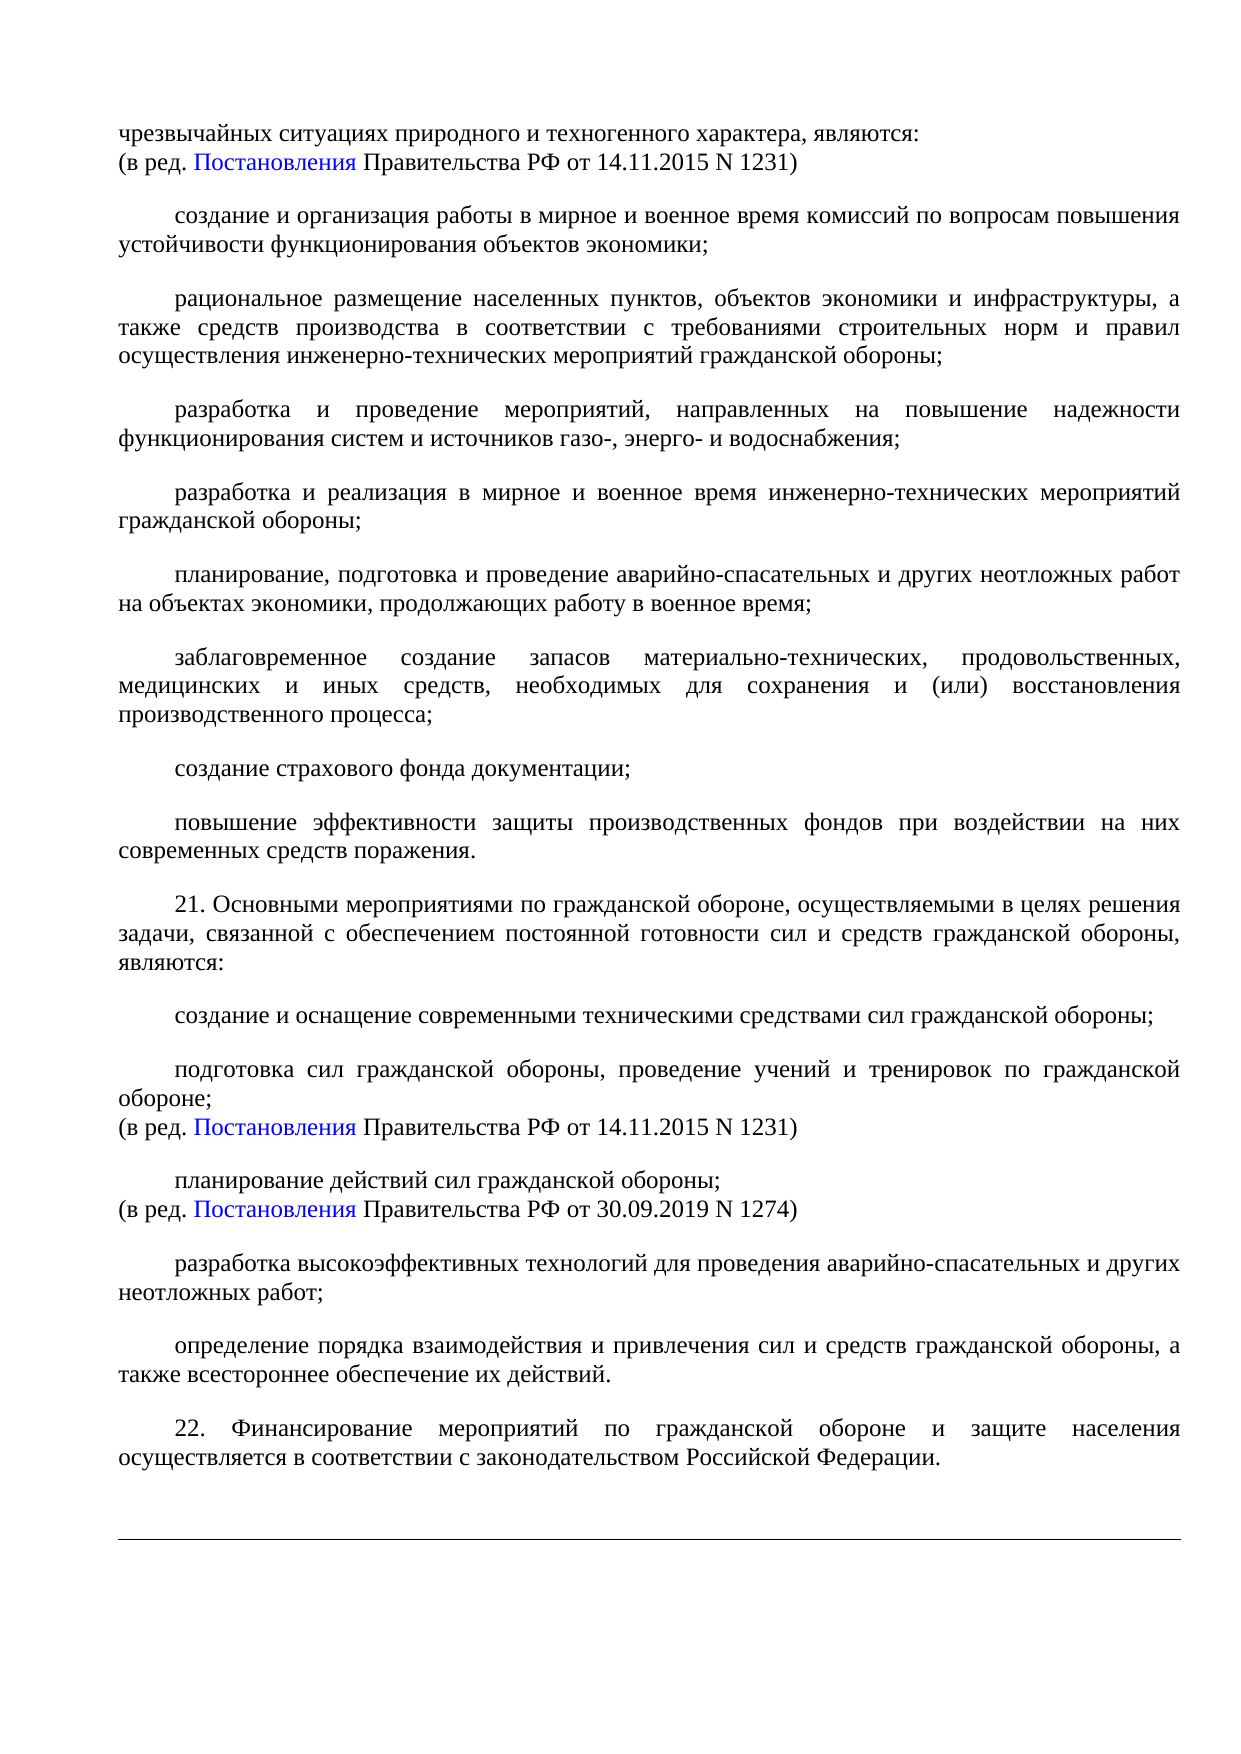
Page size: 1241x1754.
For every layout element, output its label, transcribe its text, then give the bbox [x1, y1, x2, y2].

text определение порядка взаимодействия и привлечения сил и средств гражданской обороны, а также всестороннее обеспечение их действий. [118, 1331, 1181, 1388]
text разработка и реализация в мирное и военное время инженерно-технических мероприятий гражданской обороны; [118, 477, 1181, 534]
text (в ред. Постановления Правительства РФ от 14.11.2015 N 1231) [118, 147, 1181, 176]
text планирование, подготовка и проведение аварийно-спасательных и других неотложных работ на объектах экономики, продолжающих работу в военное время; [118, 559, 1181, 617]
text создание страхового фонда документации; [118, 753, 1181, 782]
text рациональное размещение населенных пунктов, объектов экономики и инфраструктуры, а также средств производства в соответствии с требованиями строительных норм и правил осуществления инженерно-технических мероприятий гражданской обороны; [118, 283, 1181, 369]
text 22. Финансирование мероприятий по гражданской обороне и защите населения осуществляется в соответствии с законодательством Российской Федерации. [118, 1413, 1181, 1471]
text создание и организация работы в мирное и военное время комиссий по вопросам повышения устойчивости функционирования объектов экономики; [118, 201, 1181, 258]
text 21. Основными мероприятиями по гражданской обороне, осуществляемыми в целях решения задачи, связанной с обеспечением постоянной готовности сил и средств гражданской обороны, являются: [118, 889, 1181, 976]
text (в ред. Постановления Правительства РФ от 14.11.2015 N 1231) [118, 1112, 1181, 1141]
text (в ред. Постановления Правительства РФ от 30.09.2019 N 1274) [118, 1194, 1181, 1223]
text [118, 118, 1181, 147]
text заблаговременное создание запасов материально-технических, продовольственных, медицинских и иных средств, необходимых для сохранения и (или) восстановления производственного процесса; [118, 642, 1181, 728]
text планирование действий сил гражданской обороны; [118, 1166, 1181, 1194]
text подготовка сил гражданской обороны, проведение учений и тренировок по гражданской обороне; [118, 1054, 1181, 1112]
text разработка высокоэффективных технологий для проведения аварийно-спасательных и других неотложных работ; [118, 1248, 1181, 1306]
text повышение эффективности защиты производственных фондов при воздействии на них современных средств поражения. [118, 807, 1181, 864]
text создание и оснащение современными техническими средствами сил гражданской обороны; [118, 1001, 1181, 1029]
text разработка и проведение мероприятий, направленных на повышение надежности функционирования систем и источников газо-, энерго- и водоснабжения; [118, 394, 1181, 452]
